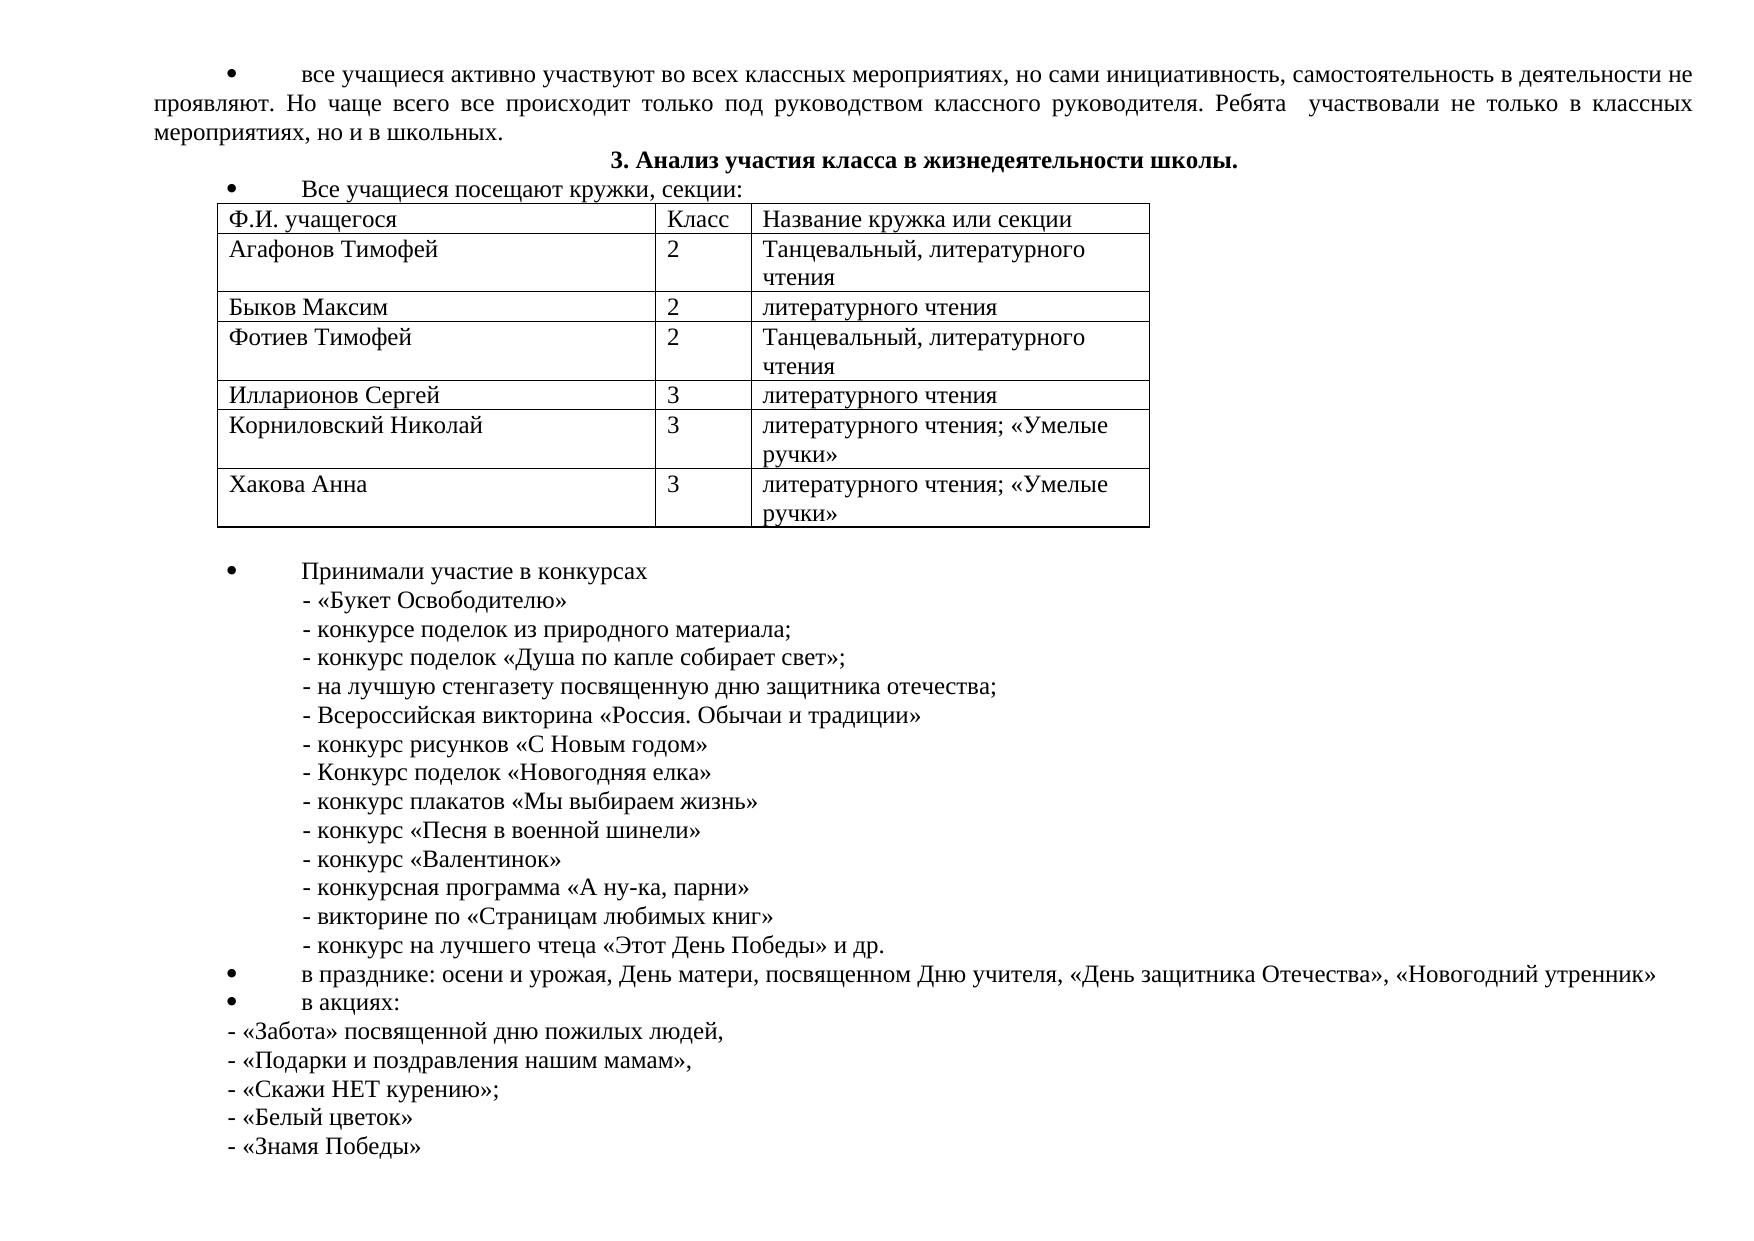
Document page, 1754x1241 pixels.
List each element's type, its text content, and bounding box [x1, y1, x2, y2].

list - «Белый цветок» [227, 1102, 1695, 1131]
table_cell 3 [656, 381, 751, 409]
list - «Забота» посвященной дню пожилых людей, [227, 1016, 1695, 1045]
list в акциях: [153, 987, 1695, 1016]
text - конкурс поделок «Душа по капле собирает свет»; [228, 642, 1695, 671]
text - конкурс плакатов «Мы выбираем жизнь» [228, 786, 1695, 815]
table_cell Быков Максим [218, 292, 655, 321]
table_cell 2 [656, 234, 751, 291]
text 3. Анализ участия класса в жизнедеятельности школы. [153, 145, 1695, 174]
table_header Название кружка или секции [752, 204, 1149, 233]
table_cell Агафонов Тимофей [218, 234, 655, 291]
text - Конкурс поделок «Новогодняя елка» [228, 757, 1695, 786]
text - конкурс «Песня в военной шинели» [228, 815, 1695, 844]
table_header Класс [656, 204, 751, 233]
table_cell литературного чтения [752, 381, 1149, 409]
text - Всероссийская викторина «Россия. Обычаи и традиции» [228, 700, 1695, 729]
table_cell Корниловский Николай [218, 410, 655, 468]
list - «Скажи НЕТ курению»; [227, 1074, 1695, 1102]
table_cell Илларионов Сергей [218, 381, 655, 409]
table_cell Хакова Анна [218, 469, 655, 526]
list - «Знамя Победы» [227, 1131, 1695, 1160]
table_cell литературного чтения; «Умелые ручки» [752, 410, 1149, 468]
table_cell литературного чтения; «Умелые ручки» [752, 469, 1149, 526]
table_cell литературного чтения [752, 292, 1149, 321]
table_header Ф.И. учащегося [218, 204, 655, 233]
text - викторине по «Страницам любимых книг» [228, 901, 1695, 930]
table_cell 2 [656, 322, 751, 379]
table_cell Фотиев Тимофей [218, 322, 655, 379]
text - конкурс рисунков «С Новым годом» [228, 729, 1695, 757]
list в празднике: осени и урожая, День матери, посвященном Дню учителя, «День защитника Отечества», «Новогодний утренник» [153, 959, 1695, 987]
list Все учащиеся посещают кружки, секции: [153, 174, 1695, 203]
table_cell 2 [656, 292, 751, 321]
text - конкурсная программа «А ну-ка, парни» [228, 872, 1695, 901]
text - на лучшую стенгазету посвященную дню защитника отечества; [228, 671, 1695, 700]
table_cell 3 [656, 469, 751, 526]
table_cell Танцевальный, литературного чтения [752, 322, 1149, 379]
text - конкурс «Валентинок» [228, 844, 1695, 872]
list все учащиеся активно участвуют во всех классных мероприятиях, но сами инициативность, самостоятельность в деятельности не проявляют. Но чаще всего все происходит только под руководством классного руководителя. Ребята участвовали не только в классных мероприятиях, но и в школьных. [153, 59, 1695, 145]
text - конкурсе поделок из природного материала; [228, 614, 1695, 642]
text - конкурс на лучшего чтеца «Этот День Победы» и др. [228, 930, 1695, 959]
table_cell 3 [656, 410, 751, 468]
text - «Букет Освободителю» [228, 585, 1695, 614]
list Принимали участие в конкурсах [153, 556, 1695, 585]
list - «Подарки и поздравления нашим мамам», [227, 1045, 1695, 1074]
table_cell Танцевальный, литературного чтения [752, 234, 1149, 291]
